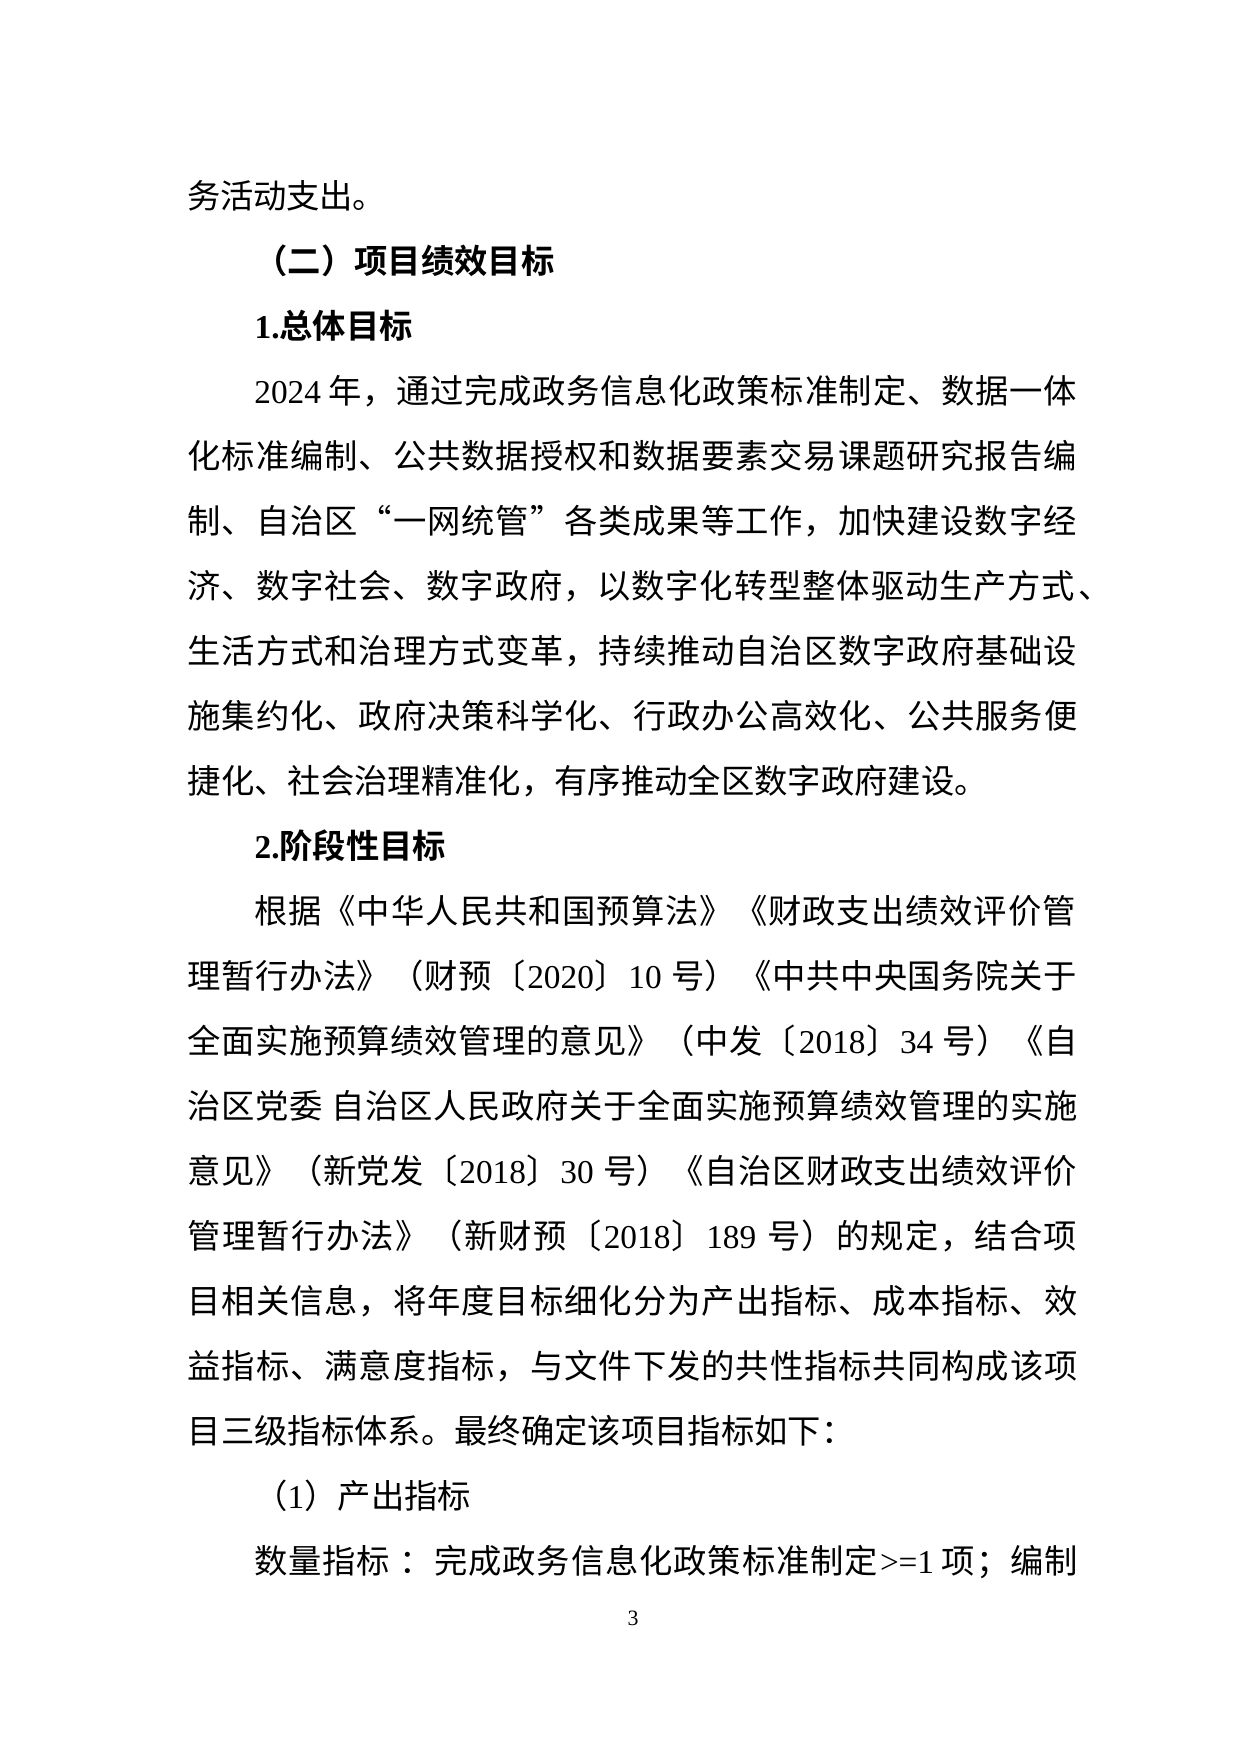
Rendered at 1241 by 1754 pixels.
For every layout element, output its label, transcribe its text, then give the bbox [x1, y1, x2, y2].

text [187, 162, 1078, 227]
text 2024年，通过完成政务信息化政策标准制定、数据一体化标准编制、公共数据授权和数据要素交易课题研究报告编制、自治区“一网统管”各类成果等工作，加快建设数字经济、数字社会、数字政府，以数字化转型整体驱动生产方式、生活方式和治理方式变革，持续推动自治区数字政府基础设施集约化、政府决策科学化、行政办公高效化、公共服务便捷化、社会治理精准化，有序推动全区数字政府建设。 [187, 357, 1078, 812]
text 根据《中华人民共和国预算法》《财政支出绩效评价管理暂行办法》（财预〔2020〕10 号）《中共中央国务院关于全面实施预算绩效管理的意见》（中发〔2018〕34 号）《自治区党委 自治区人民政府关于全面实施预算绩效管理的实施意见》（新党发〔2018〕30 号）《自治区财政支出绩效评价管理暂行办法》（新财预〔2018〕189 号）的规定，结合项目相关信息，将年度目标细化分为产出指标、成本指标、效益指标、满意度指标，与文件下发的共性指标共同构成该项目三级指标体系。最终确定该项目指标如下： [187, 877, 1078, 1462]
text 1.总体目标 [187, 292, 1078, 357]
text （1）产出指标 [187, 1462, 1078, 1527]
text （二）项目绩效目标 [187, 227, 1078, 292]
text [187, 1527, 1078, 1592]
text 2.阶段性目标 [187, 812, 1078, 877]
